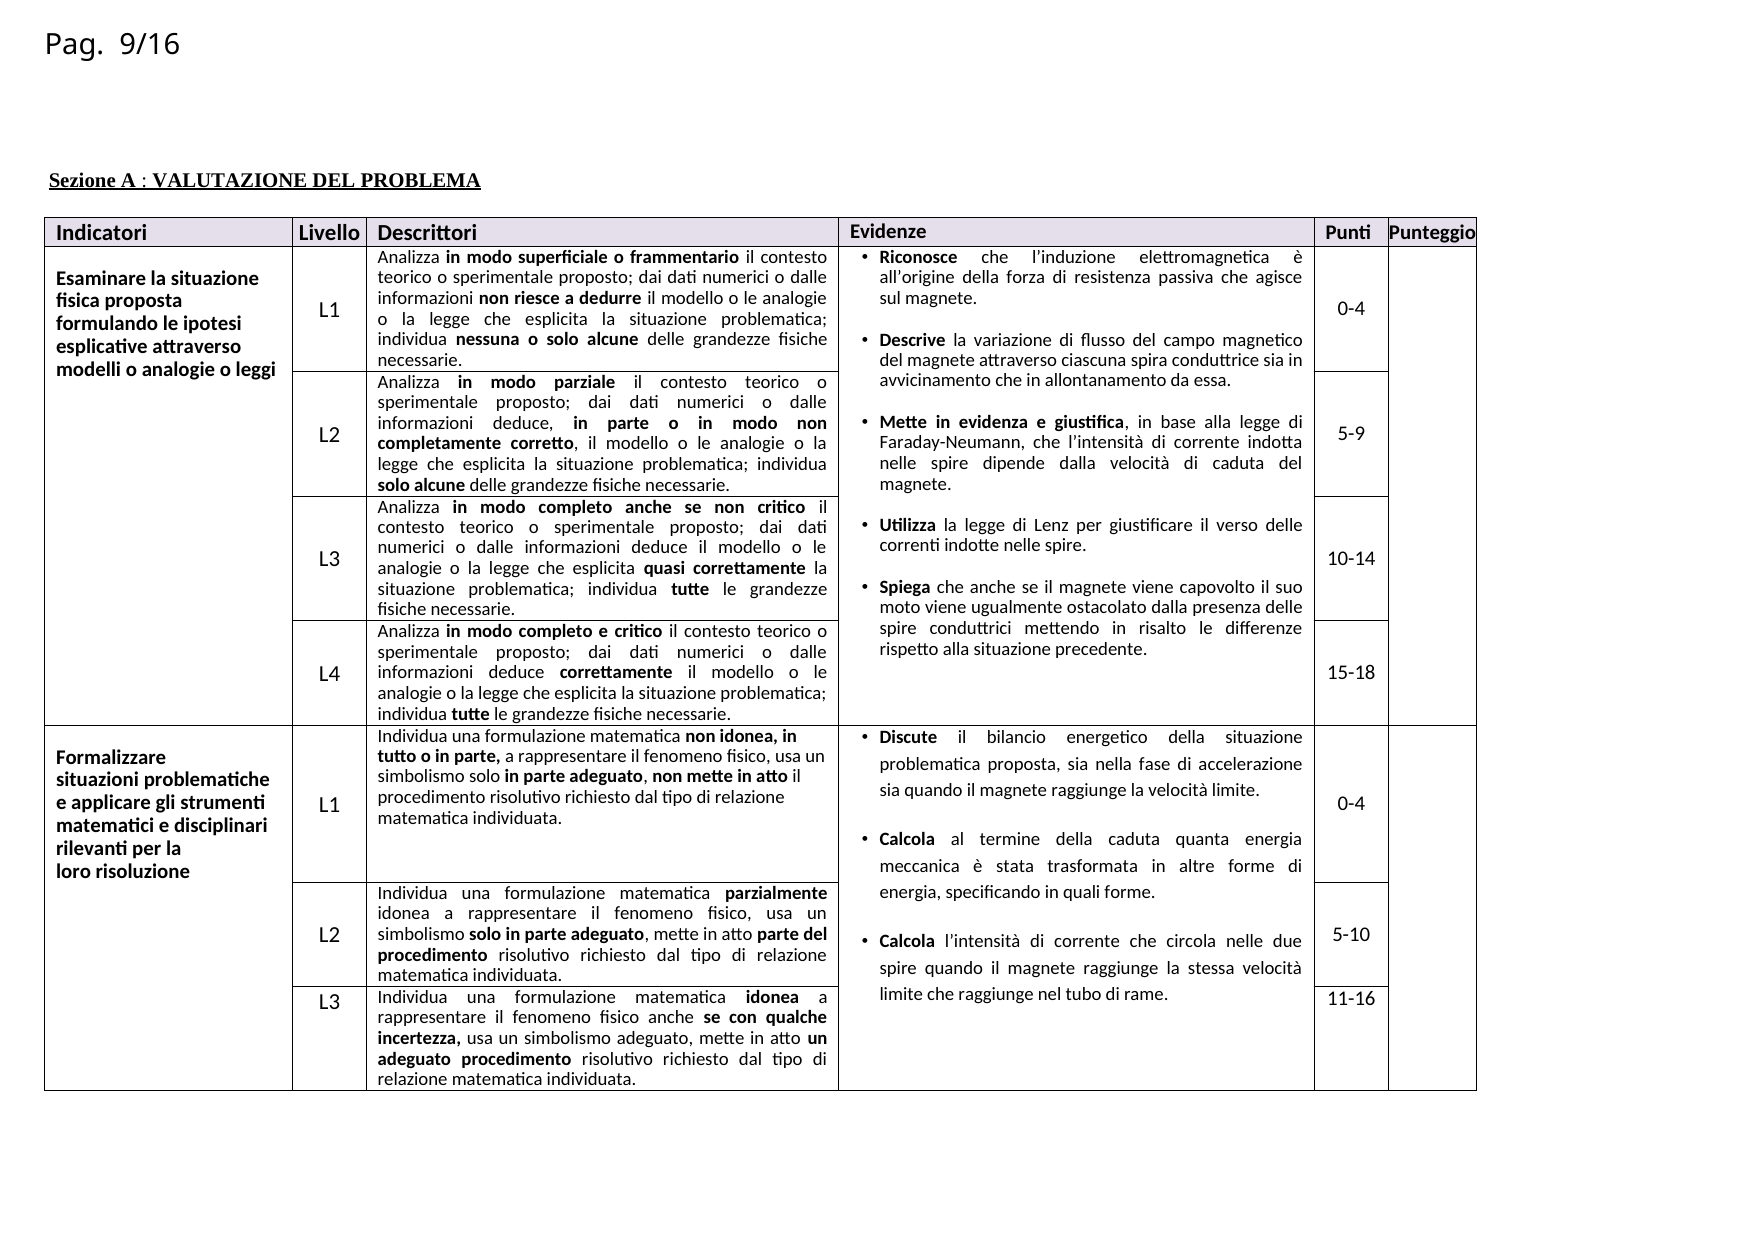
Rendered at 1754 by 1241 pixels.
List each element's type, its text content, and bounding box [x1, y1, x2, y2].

table_cell 5-9 [1315, 372, 1388, 496]
table_cell Analizza in modo superficiale o frammentario il contesto teorico o sperimentale proposto; dai dati numerici o dalle informazioni non riesce a dedurre il modello o le analogie o la legge che esplicita la situazione problematica; individua nessuna o solo alcune delle grandezze fisiche necessarie. [367, 247, 838, 371]
table_cell Individua una formulazione matematica non idonea, in tutto o in parte, a rappresentare il fenomeno fisico, usa un simbolismo solo in parte adeguato, non mette in atto il procedimento risolutivo richiesto dal tipo di relazione matematica individuata. [367, 726, 838, 882]
table_cell L1 [293, 247, 366, 371]
table_cell Formalizzare situazioni problematiche e applicare gli strumenti matematici e disciplinari rilevanti per la loro risoluzione [45, 726, 292, 1090]
table_header Indicatori [45, 218, 292, 246]
table_cell L2 [293, 883, 366, 986]
table_cell Analizza in modo parziale il contesto teorico o sperimentale proposto; dai dati numerici o dalle informazioni deduce, in parte o in modo non completamente corretto, il modello o le analogie o la legge che esplicita la situazione problematica; individua solo alcune delle grandezze fisiche necessarie. [367, 372, 838, 496]
table_cell [1389, 726, 1476, 1090]
table_header Evidenze [839, 218, 1314, 246]
table_cell 5-10 [1315, 883, 1388, 986]
table_cell 11-16 [1315, 987, 1388, 1090]
table_cell Discute il bilancio energetico della situazione problematica proposta, sia nella fase di accelerazione sia quando il magnete raggiunge la velocità limite. Calcola al termine della caduta quanta energia meccanica è stata trasformata in altre forme di energia, specificando in quali forme. Calcola l’intensità di corrente che circola nelle due spire quando il magnete raggiunge la stessa velocità limite che raggiunge nel tubo di rame. [839, 726, 1314, 1090]
table_cell L4 [293, 621, 366, 724]
table_header Punti [1315, 218, 1388, 246]
table_cell [1389, 247, 1476, 724]
table_cell Analizza in modo completo e critico il contesto teorico o sperimentale proposto; dai dati numerici o dalle informazioni deduce correttamente il modello o le analogie o la legge che esplicita la situazione problematica; individua tutte le grandezze fisiche necessarie. [367, 621, 838, 724]
table_cell Riconosce che l’induzione elettromagnetica è all’origine della forza di resistenza passiva che agisce sul magnete. Descrive la variazione di flusso del campo magnetico del magnete attraverso ciascuna spira conduttrice sia in avvicinamento che in allontanamento da essa. Mette in evidenza e giustifica, in base alla legge di Faraday-Neumann, che l’intensità di corrente indotta nelle spire dipende dalla velocità di caduta del magnete. Utilizza la legge di Lenz per giustificare il verso delle correnti indotte nelle spire. Spiega che anche se il magnete viene capovolto il suo moto viene ugualmente ostacolato dalla presenza delle spire conduttrici mettendo in risalto le differenze rispetto alla situazione precedente. [839, 247, 1314, 724]
table_cell 0-4 [1315, 247, 1388, 371]
table_cell 0-4 [1315, 726, 1388, 882]
table_header Descrittori [367, 218, 838, 246]
table_cell L3 [293, 497, 366, 620]
table_cell Analizza in modo completo anche se non critico il contesto teorico o sperimentale proposto; dai dati numerici o dalle informazioni deduce il modello o le analogie o la legge che esplicita quasi correttamente la situazione problematica; individua tutte le grandezze fisiche necessarie. [367, 497, 838, 620]
text Sezione A : VALUTAZIONE DEL PROBLEMA [44, 167, 1729, 192]
table_cell Individua una formulazione matematica idonea a rappresentare il fenomeno fisico anche se con qualche incertezza, usa un simbolismo adeguato, mette in atto un adeguato procedimento risolutivo richiesto dal tipo di relazione matematica individuata. [367, 987, 838, 1090]
table_header Livello [293, 218, 366, 246]
table_header Punteggio [1389, 218, 1476, 246]
table_cell Individua una formulazione matematica parzialmente idonea a rappresentare il fenomeno fisico, usa un simbolismo solo in parte adeguato, mette in atto parte del procedimento risolutivo richiesto dal tipo di relazione matematica individuata. [367, 883, 838, 986]
table_cell 15-18 [1315, 621, 1388, 724]
table_cell L2 [293, 372, 366, 496]
table_cell 10-14 [1315, 497, 1388, 620]
table_cell L1 [293, 726, 366, 882]
table_cell L3 [293, 987, 366, 1090]
table_cell Esaminare la situazione fisica proposta formulando le ipotesi esplicative attraverso modelli o analogie o leggi [45, 247, 292, 724]
